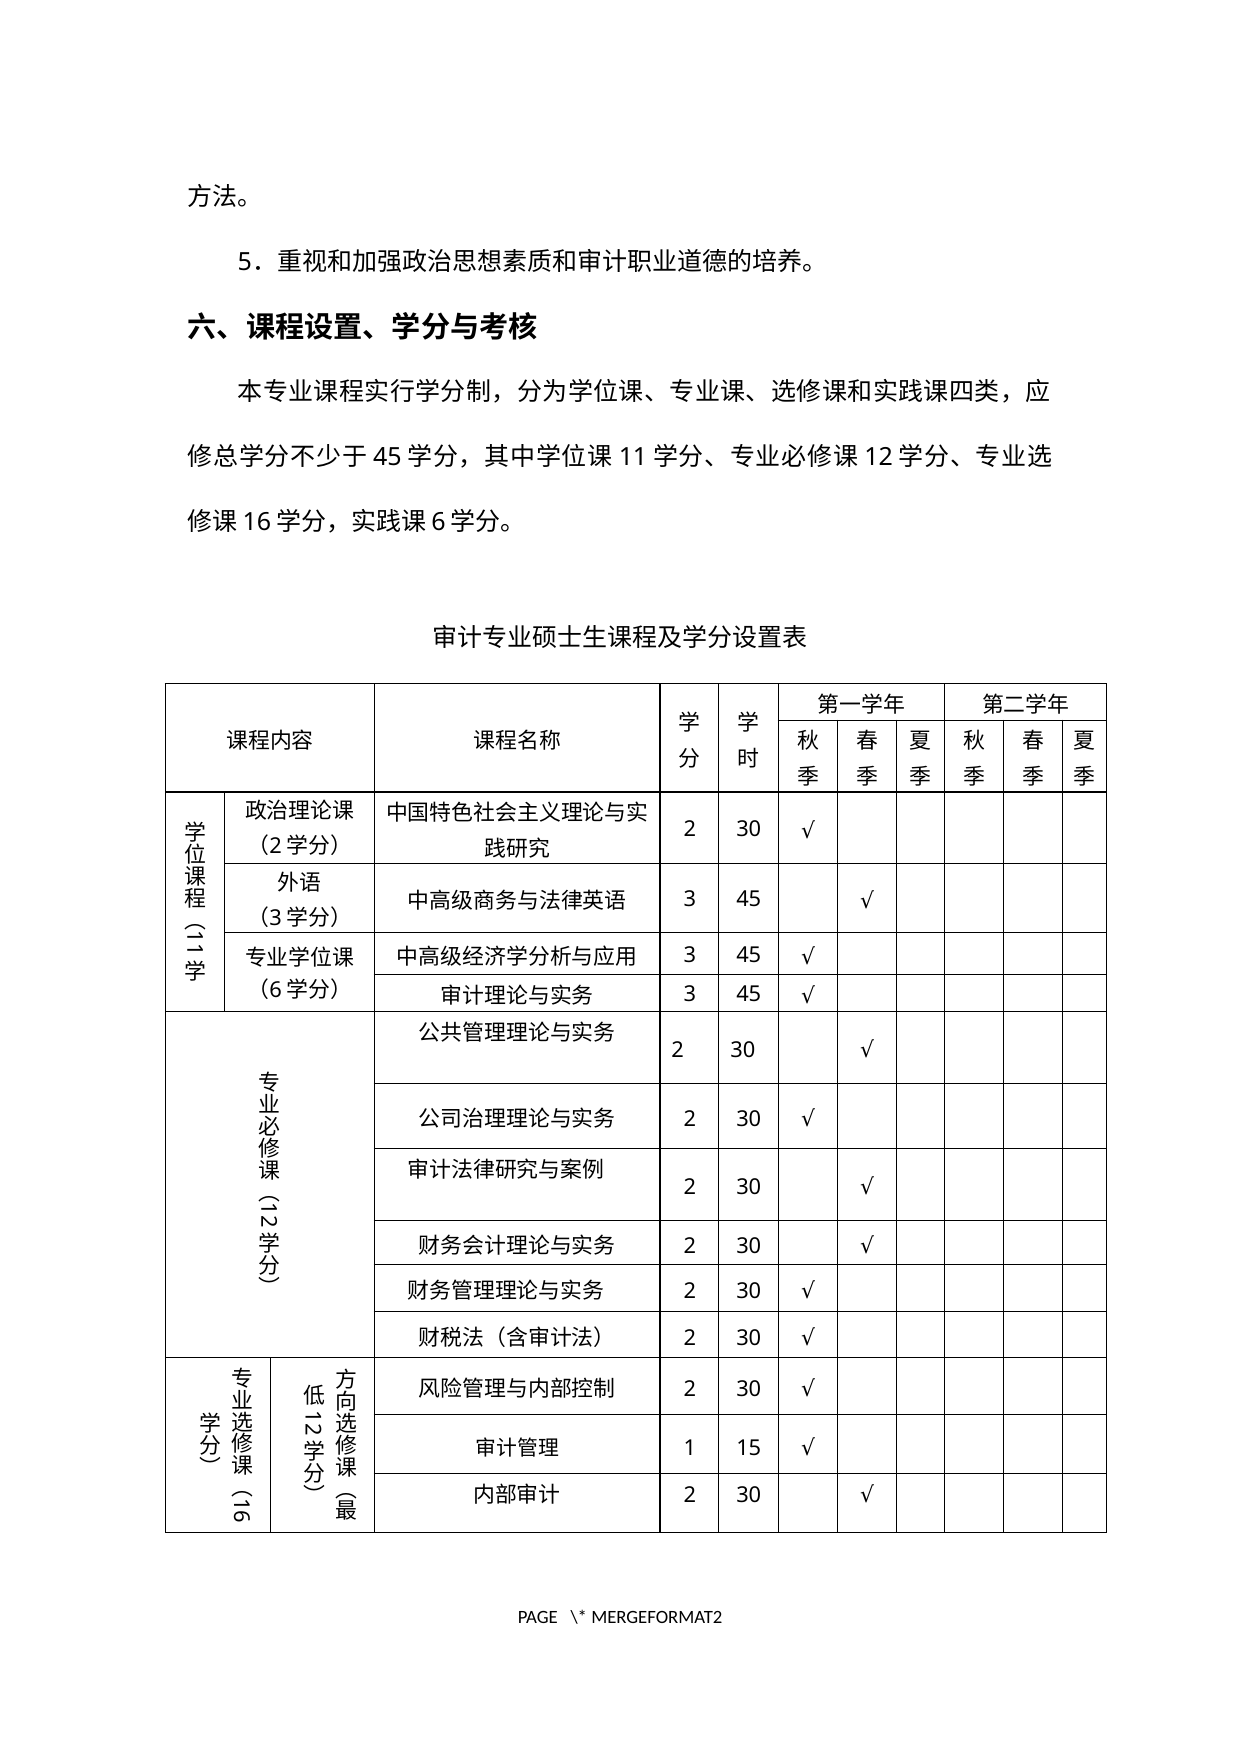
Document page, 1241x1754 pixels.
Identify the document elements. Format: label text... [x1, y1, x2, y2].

table_cell [897, 1415, 944, 1473]
table_cell 30 [719, 1358, 778, 1414]
table_cell 2 [661, 1474, 718, 1532]
table_cell [1063, 1312, 1106, 1357]
text 5．重视和加强政治思想素质和审计职业道德的培养。 [187, 227, 1053, 292]
table_cell [779, 1474, 837, 1532]
text 审计专业硕士生课程及学分设置表 [187, 617, 1053, 653]
table_header 学分 [661, 684, 718, 791]
text 六、课程设置、学分与考核 [187, 292, 1053, 357]
table_cell 审计管理 [375, 1415, 659, 1473]
table_cell 专业学位课 （6学分） [225, 933, 374, 1011]
table_cell 夏季 [1063, 721, 1106, 791]
table_cell [838, 975, 896, 1011]
table_cell 春季 [838, 721, 896, 791]
table_cell 30 [719, 1312, 778, 1357]
table_cell [1004, 1149, 1062, 1219]
table_cell [1063, 1265, 1106, 1311]
table_cell [945, 1221, 1003, 1264]
table_cell [945, 1358, 1003, 1414]
table_cell [945, 1149, 1003, 1219]
table_cell [897, 1358, 944, 1414]
table_cell [1063, 1221, 1106, 1264]
table_cell [779, 1149, 837, 1219]
table_cell [1004, 1415, 1062, 1473]
table_cell 30 [719, 1149, 778, 1219]
table_cell 风险管理与内部控制 [375, 1358, 659, 1414]
table_cell √ [779, 1358, 837, 1414]
table_cell 中国特色社会主义理论与实践研究 [375, 793, 659, 863]
table_cell 2 [661, 1312, 718, 1357]
table_cell [1004, 864, 1062, 932]
table_cell [897, 1012, 944, 1083]
table_cell 30 [719, 1474, 778, 1532]
table_cell [945, 1012, 1003, 1083]
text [187, 162, 1053, 227]
table_cell [838, 1084, 896, 1148]
table_cell [1004, 933, 1062, 974]
table_cell [1004, 1012, 1062, 1083]
table_cell [1063, 933, 1106, 974]
table_cell [1004, 1474, 1062, 1532]
table_cell [1063, 864, 1106, 932]
table_cell 30 [719, 1084, 778, 1148]
table_cell √ [779, 1415, 837, 1473]
table_cell [897, 1221, 944, 1264]
table_cell 财税法（含审计法） [375, 1312, 659, 1357]
table_cell √ [779, 793, 837, 863]
table_cell [897, 975, 944, 1011]
table_header 学时 [719, 684, 778, 791]
table_cell 审计法律研究与案例 [375, 1149, 659, 1219]
table_cell [897, 1149, 944, 1219]
table_cell [838, 1415, 896, 1473]
table_cell 政治理论课 （2学分） [225, 793, 374, 863]
table_cell 1 [661, 1415, 718, 1473]
table_cell 2 [661, 793, 718, 863]
table_cell 2 [661, 1358, 718, 1414]
text 本专业课程实行学分制，分为学位课、专业课、选修课和实践课四类，应修总学分不少于45学分，其中学位课11学分、专业必修课12学分、专业选修课16学分，实践课6学分。 [187, 357, 1053, 552]
table_cell 中高级商务与法律英语 [375, 864, 659, 932]
table_cell [1063, 1474, 1106, 1532]
table_cell [838, 1358, 896, 1414]
table_cell 审计理论与实务 [375, 975, 659, 1011]
table_cell 2 [661, 1221, 718, 1264]
table_cell √ [838, 1012, 896, 1083]
table_cell [897, 1312, 944, 1357]
table_header 课程名称 [375, 684, 659, 791]
table_cell 春季 [1004, 721, 1062, 791]
table_cell [1004, 975, 1062, 1011]
table_cell 30 [719, 1221, 778, 1264]
table_cell [897, 1474, 944, 1532]
table_cell 外语 （3学分） [225, 864, 374, 932]
table_cell [945, 1415, 1003, 1473]
table_cell 中高级经济学分析与应用 [375, 933, 659, 974]
table_cell [1063, 1084, 1106, 1148]
table_cell [945, 1084, 1003, 1148]
table_cell [945, 975, 1003, 1011]
table_cell 45 [719, 933, 778, 974]
table_cell [779, 1221, 837, 1264]
table_cell 2 [661, 1149, 718, 1219]
table_cell 秋季 [779, 721, 837, 791]
table_cell 专业选修课（16学分） [166, 1358, 270, 1532]
table_cell [945, 1265, 1003, 1311]
table_cell √ [779, 975, 837, 1011]
table_cell 财务会计理论与实务 [375, 1221, 659, 1264]
table_cell 专业必修课（12学分） [166, 1012, 374, 1357]
table_cell [897, 933, 944, 974]
table_cell [897, 793, 944, 863]
table_cell √ [838, 864, 896, 932]
table_cell [1063, 1415, 1106, 1473]
table_header 第一学年 [779, 684, 944, 719]
table_cell [897, 1265, 944, 1311]
table_cell 30 [719, 1265, 778, 1311]
table_cell 2 [661, 1265, 718, 1311]
table_cell 学位课程（11学分） [166, 793, 224, 1011]
table_cell [1063, 793, 1106, 863]
table_cell 2 [661, 1084, 718, 1148]
table_header 课程内容 [166, 684, 374, 791]
table_header 第二学年 [945, 684, 1106, 719]
table_cell 45 [719, 975, 778, 1011]
table_cell 秋季 [945, 721, 1003, 791]
table_cell 内部审计 [375, 1474, 659, 1532]
table_cell [838, 1265, 896, 1311]
table_cell [945, 933, 1003, 974]
table_cell [779, 864, 837, 932]
table_cell 30 [719, 793, 778, 863]
table_cell 30 [719, 1012, 778, 1083]
table_cell √ [779, 1084, 837, 1148]
table_cell [1004, 793, 1062, 863]
table_cell [838, 1312, 896, 1357]
table_cell [945, 1474, 1003, 1532]
table_cell 15 [719, 1415, 778, 1473]
table_cell 3 [661, 864, 718, 932]
table_cell √ [779, 1312, 837, 1357]
table_cell [1004, 1221, 1062, 1264]
table_cell √ [838, 1149, 896, 1219]
table_cell √ [779, 933, 837, 974]
table_cell [1004, 1358, 1062, 1414]
table_cell [1063, 975, 1106, 1011]
table_cell [1004, 1312, 1062, 1357]
table_cell [838, 933, 896, 974]
table_cell 方向选修课（最低12学分） [271, 1358, 374, 1532]
table_cell [945, 864, 1003, 932]
table_cell [945, 1312, 1003, 1357]
table_cell [1063, 1149, 1106, 1219]
table_cell 3 [661, 933, 718, 974]
table_cell [897, 1084, 944, 1148]
table_cell 2 [661, 1012, 718, 1083]
table_cell 公司治理理论与实务 [375, 1084, 659, 1148]
table_cell [838, 793, 896, 863]
table_cell 公共管理理论与实务 [375, 1012, 659, 1083]
table_cell 财务管理理论与实务 [375, 1265, 659, 1311]
table_cell 45 [719, 864, 778, 932]
table_cell [1004, 1084, 1062, 1148]
table_cell [779, 1012, 837, 1083]
table_cell [897, 864, 944, 932]
table_cell √ [838, 1221, 896, 1264]
table_cell 夏季 [897, 721, 944, 791]
table_cell [1063, 1358, 1106, 1414]
table_cell [945, 793, 1003, 863]
table_cell √ [779, 1265, 837, 1311]
table_cell √ [838, 1474, 896, 1532]
table_cell 3 [661, 975, 718, 1011]
table_cell [1063, 1012, 1106, 1083]
table_cell [1004, 1265, 1062, 1311]
